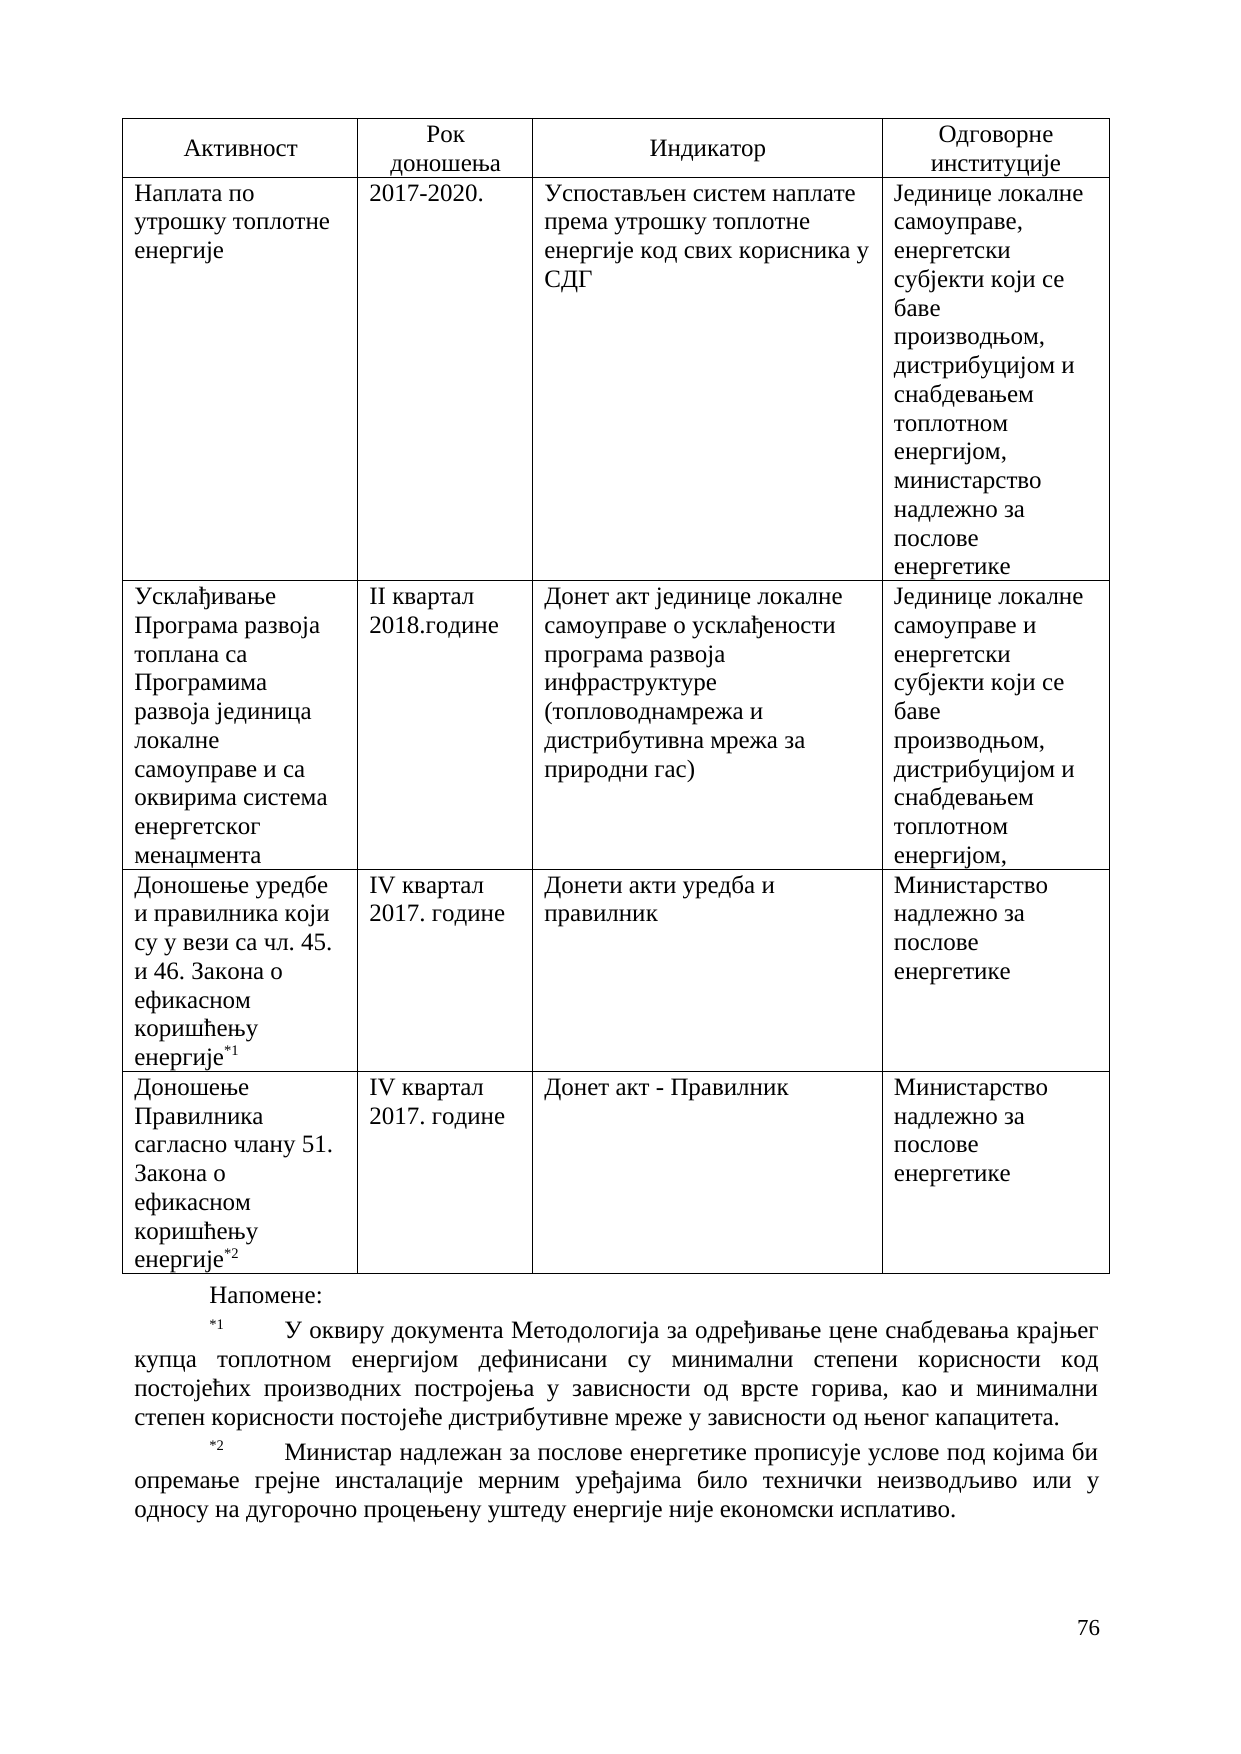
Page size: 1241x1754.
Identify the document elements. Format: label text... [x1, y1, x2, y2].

table_cell Доношење Правилника сагласно члану 51. Закона о ефикасном коришћењу енергије*2 [123, 1072, 357, 1273]
table_cell Министарство надлежно за послове енергетике [883, 1072, 1109, 1273]
table_cell Успостављен систем наплате према утрошку топлотне енергије код свих корисника у СДГ [533, 178, 882, 580]
table_cell Усклађивање Програма развоја топлана са Програмима развоја јединица локалне самоуправе и са оквирима система енергетског менаџмента [123, 581, 357, 869]
table_cell Донет акт - Правилник [533, 1072, 882, 1273]
table_cell 2017-2020. [358, 178, 532, 580]
table_cell IV квартал 2017. године [358, 1072, 532, 1273]
table_cell Јединице локалне самоуправе, енергетски субјекти који се баве производњом, дистрибуцијом и снабдевањем топлотном енергијом, министарство надлежно за послове енергетике [883, 178, 1109, 580]
table_header Индикатор [533, 119, 882, 177]
table_cell IV квартал 2017. године [358, 870, 532, 1071]
table_header Рок доношења [358, 119, 532, 177]
table_cell Министарство надлежно за послове енергетике [883, 870, 1109, 1071]
text Напомене: [134, 1281, 1099, 1309]
table_cell Доношење уредбе и правилника који су у вези са чл. 45. и 46. Закона о ефикасном коришћењу енергије*1 [123, 870, 357, 1071]
table_cell Јединице локалне самоуправе и енергетски субјекти који се баве производњом, дистрибуцијом и снабдевањем топлотном енергијом, [883, 581, 1109, 869]
text *1 У оквиру документа Методологија за одређивање цене снабдевања крајњег купца топлотном енергијом дефинисани су минимални степени корисности код постојећих производних постројења у зависности од врсте горива, као и минимални степен корисности постојеће дистрибутивне мреже у зависности од њеног капацитета. [134, 1316, 1099, 1431]
table_header Одговорне институције [883, 119, 1109, 177]
table_cell Донети акти уредба и правилник [533, 870, 882, 1071]
text *2 Министар надлежан за послове енергетике прописује услове под којима би опремање грејне инсталације мерним уређајима било технички неизводљиво или у односу на дугорочно процењену уштеду енергије није економски исплативо. [134, 1437, 1099, 1523]
table_cell II квартал 2018.године [358, 581, 532, 869]
table_cell Наплата по утрошку топлотне енергије [123, 178, 357, 580]
table_cell Донет акт јединице локалне самоуправе о усклађености програма развоја инфраструктуре (топловоднамрежа и дистрибутивна мрежа за природни гас) [533, 581, 882, 869]
table_header Активност [123, 119, 357, 177]
